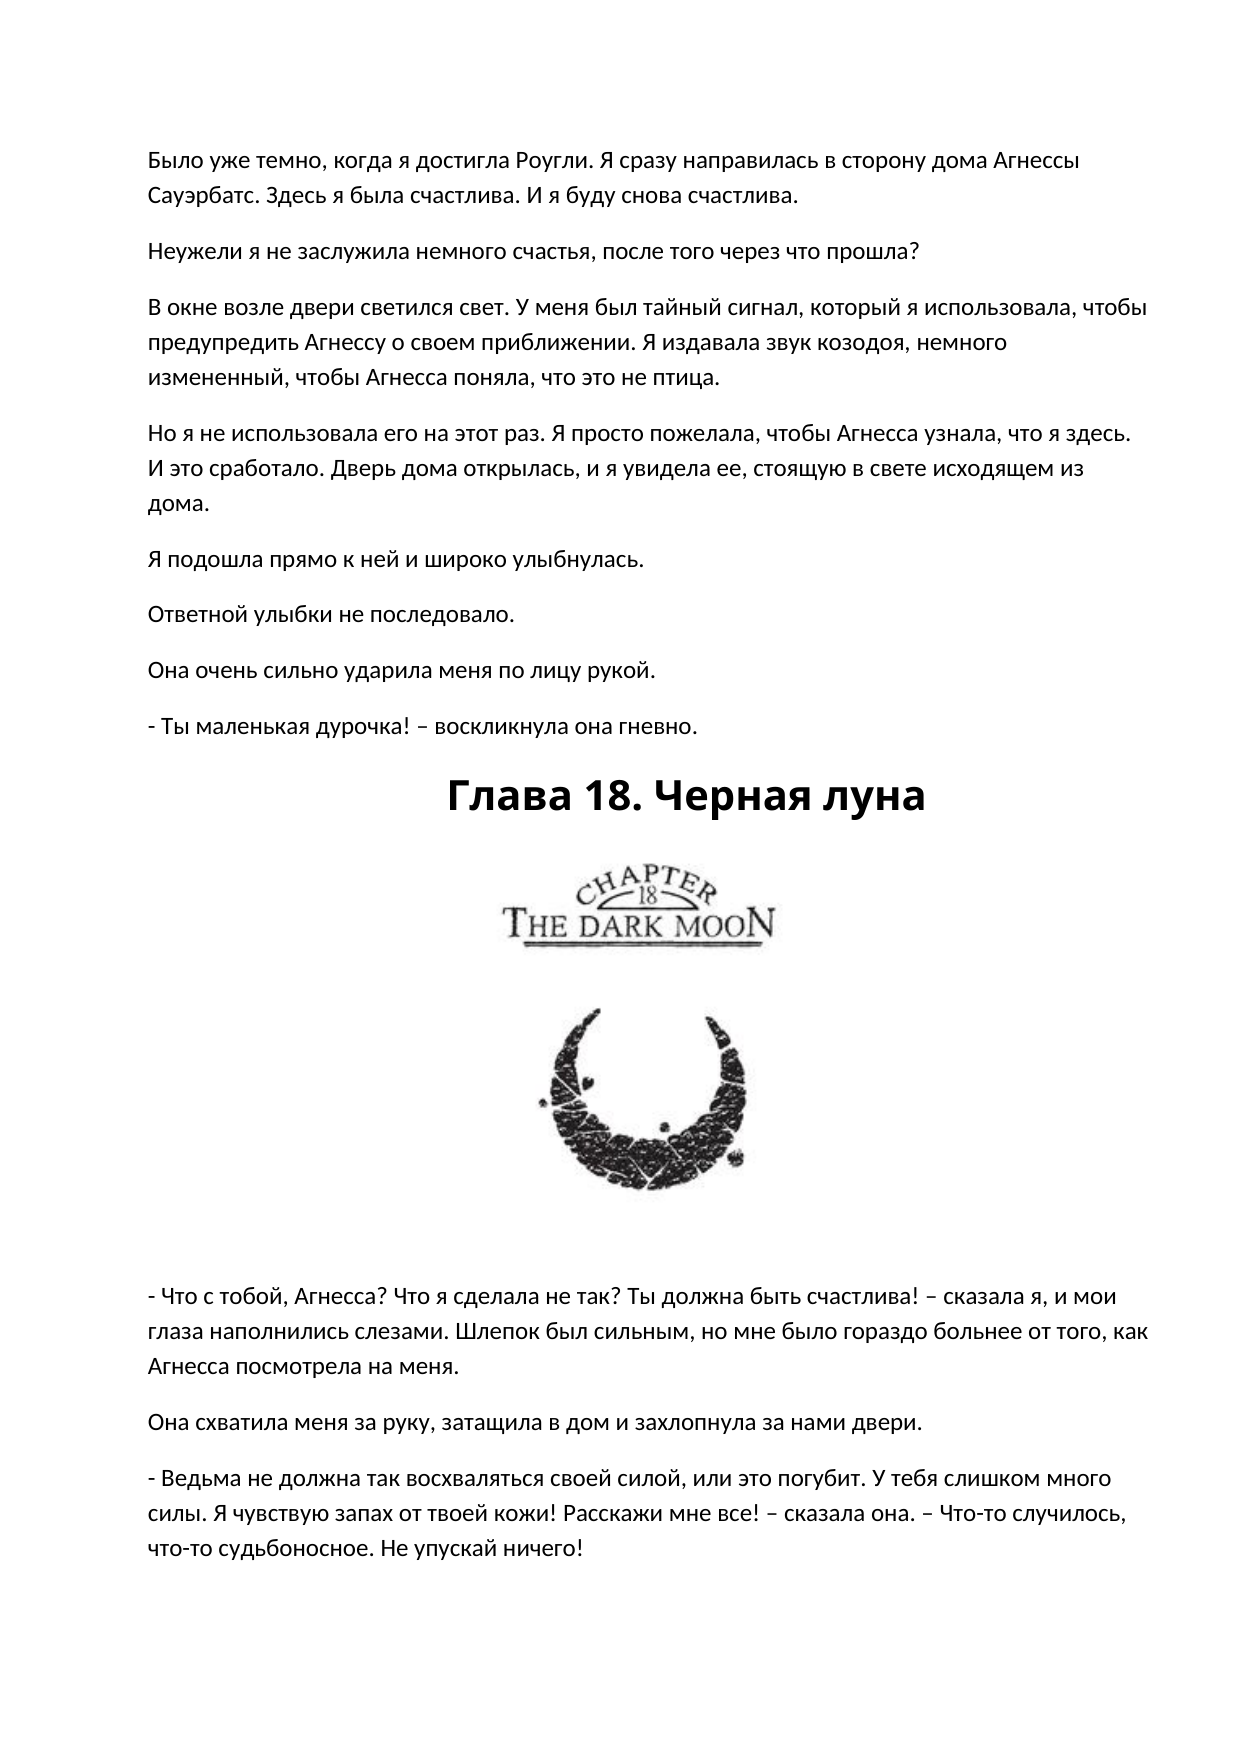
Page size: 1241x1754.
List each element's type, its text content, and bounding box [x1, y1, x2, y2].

picture [406, 852, 893, 1256]
text Было уже темно, когда я достигла Роугли. Я сразу направилась в сторону дома Агнессы Сауэрбатс. Здесь я была счастлива. И я буду снова счастлива. [148, 144, 1152, 210]
text Ответной улыбки не последовало. [148, 598, 1152, 629]
text Но я не использовала его на этот раз. Я просто пожелала, чтобы Агнесса узнала, что я здесь. И это сработало. Дверь дома открылась, и я увидела ее, стоящую в свете исходящем из дома. [148, 417, 1152, 517]
text Неужели я не заслужила немного счастья, после того через что прошла? [148, 235, 1152, 266]
text - Что с тобой, Агнесса? Что я сделала не так? Ты должна быть счастлива! – сказала я, и мои глаза наполнились слезами. Шлепок был сильным, но мне было гораздо больнее от того, как Агнесса посмотрела на меня. [148, 1280, 1152, 1381]
text Глава 18. Черная луна [221, 766, 1152, 823]
text - Ты маленькая дурочка! – воскликнула она гневно. [148, 710, 1152, 741]
text Я подошла прямо к ней и широко улыбнулась. [148, 543, 1152, 573]
text - Ведьма не должна так восхваляться своей силой, или это погубит. У тебя слишком много силы. Я чувствую запах от твоей кожи! Расскажи мне все! – сказала она. – Что-то случилось, что-то судьбоносное. Не упускай ничего! [148, 1462, 1152, 1562]
text В окне возле двери светился свет. У меня был тайный сигнал, который я использовала, чтобы предупредить Агнессу о своем приближении. Я издавала звук козодоя, немного измененный, чтобы Агнесса поняла, что это не птица. [148, 291, 1152, 392]
text Она очень сильно ударила меня по лицу рукой. [148, 654, 1152, 685]
text Она схватила меня за руку, затащила в дом и захлопнула за нами двери. [148, 1406, 1152, 1437]
